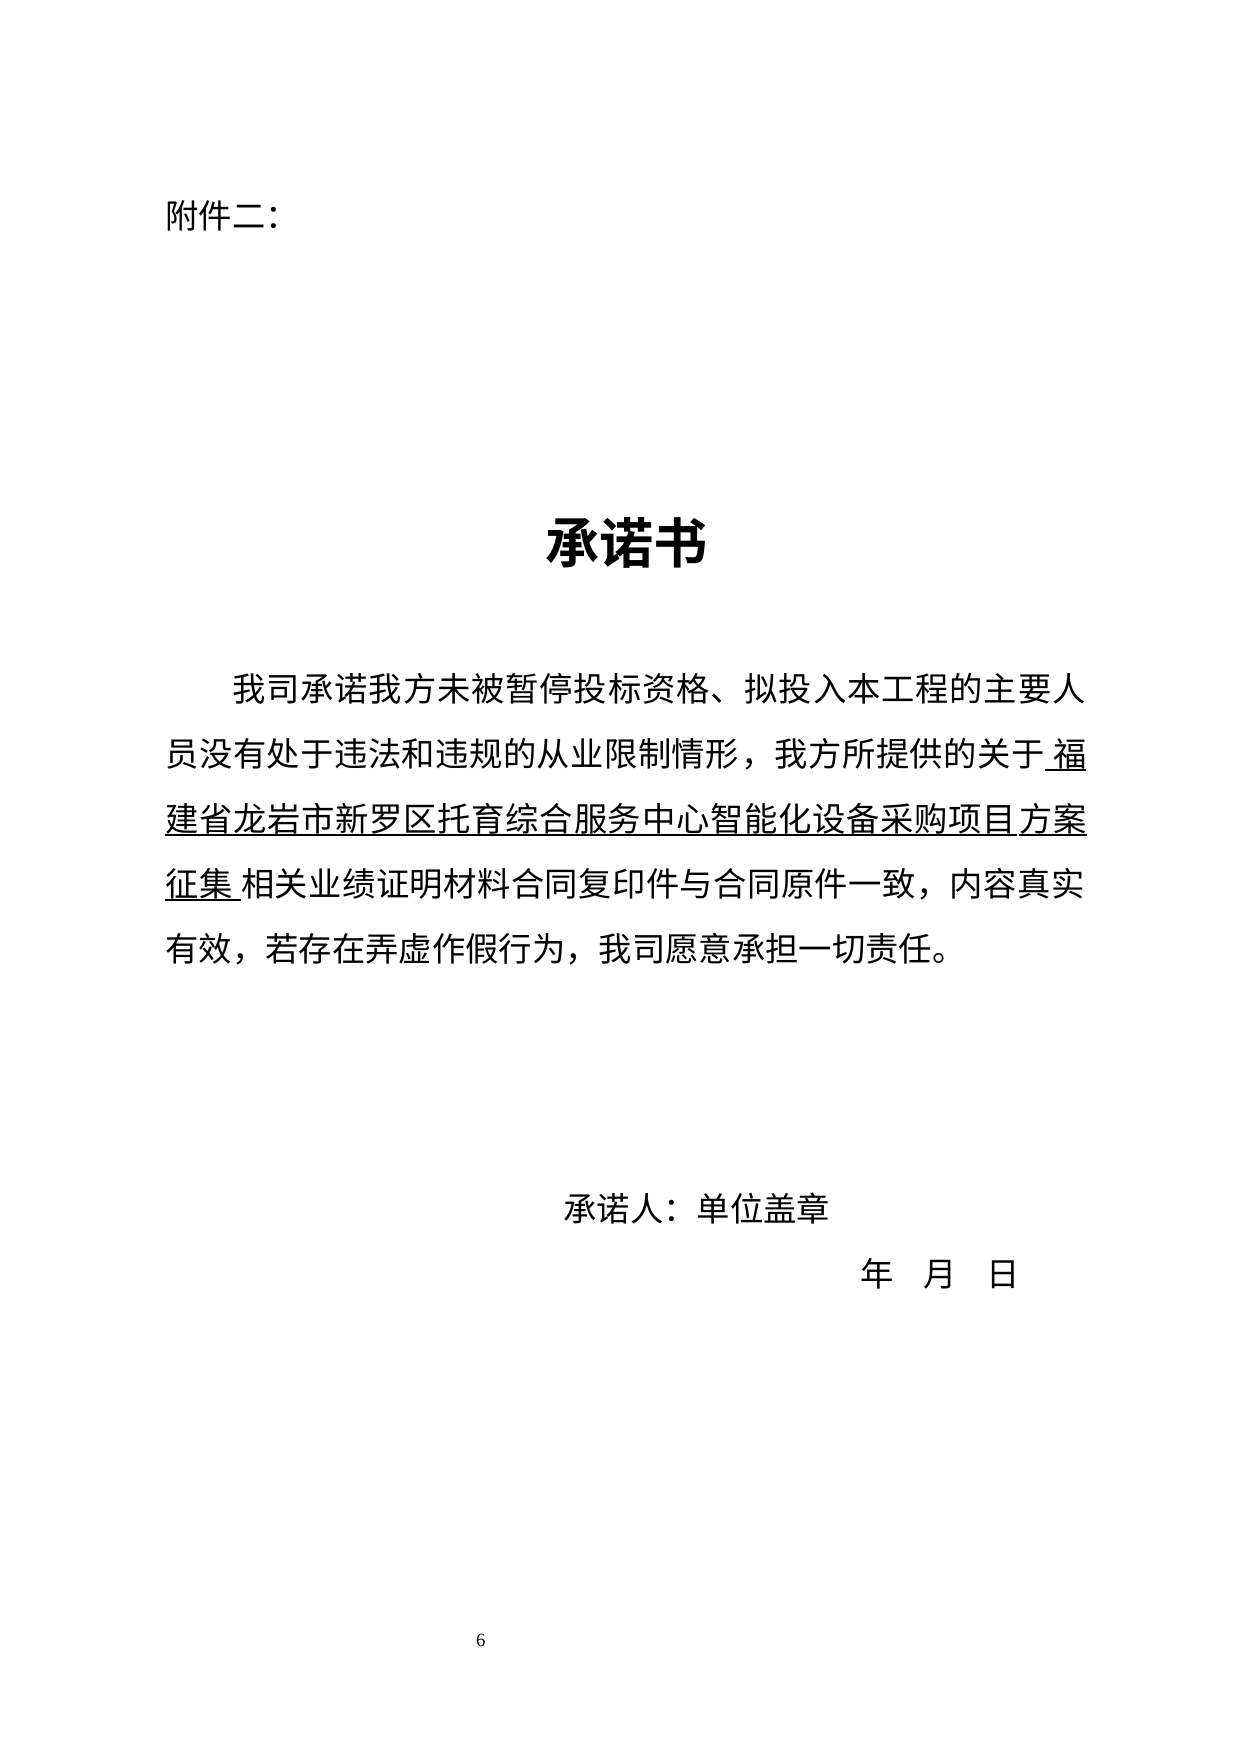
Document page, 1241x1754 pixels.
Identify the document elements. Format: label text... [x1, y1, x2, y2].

text 承诺书 [165, 492, 1087, 589]
text 承诺人：单位盖章 [165, 1174, 1020, 1239]
text 年 月 日 [165, 1239, 1020, 1304]
text 附件二： [165, 182, 1087, 247]
list 我司承诺我方未被暂停投标资格、拟投入本工程的主要人员没有处于违法和违规的从业限制情形，我方所提供的关于 福建省龙岩市新罗区托育综合服务中心智能化设备采购项目方案征集 相关业绩证明材料合同复印件与合同原件一致，内容真实有效，若存在弄虚作假行为，我司愿意承担一切责任。 [165, 654, 1087, 979]
